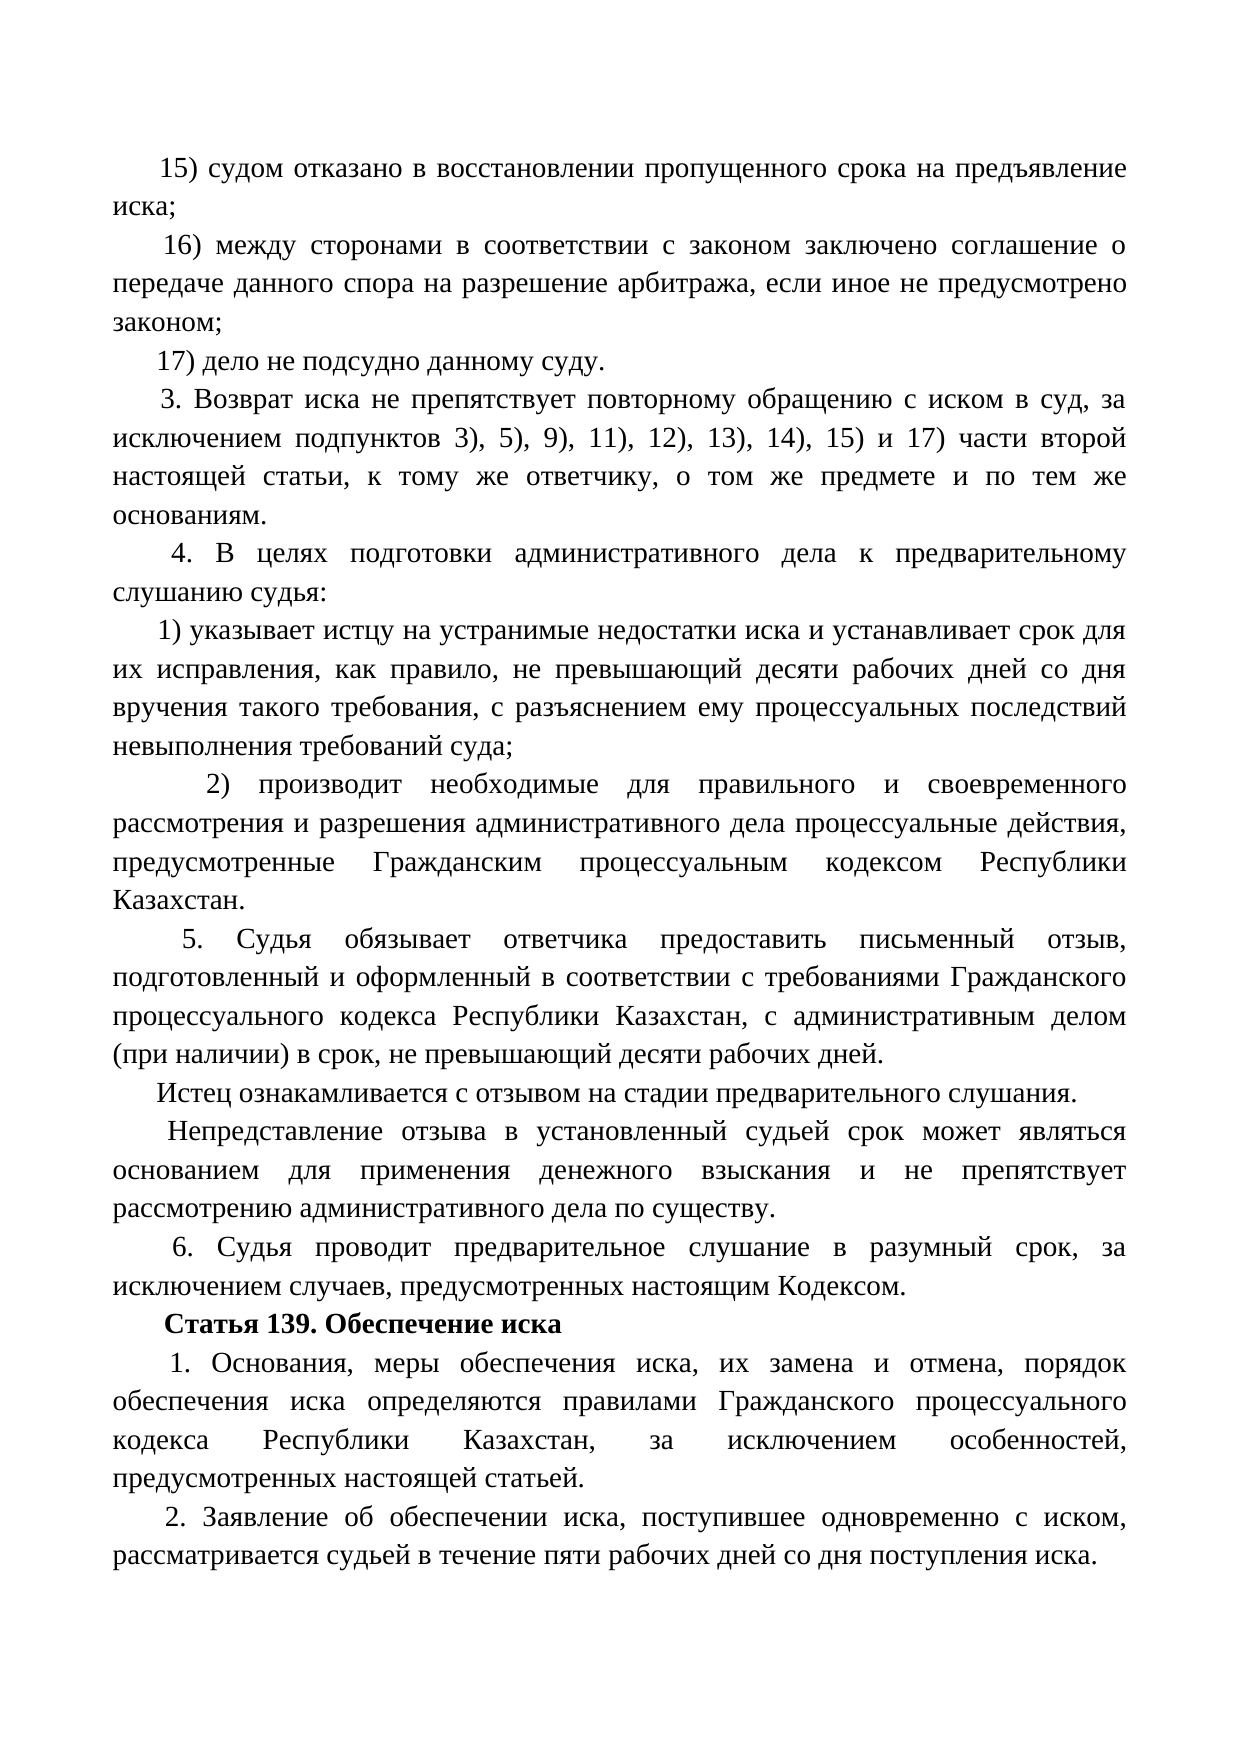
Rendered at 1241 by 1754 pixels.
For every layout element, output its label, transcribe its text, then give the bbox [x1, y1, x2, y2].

text 2) производит необходимые для правильного и своевременного рассмотрения и разрешения административного дела процессуальные действия, предусмотренные Гражданским процессуальным кодексом Республики Казахстан. [112, 767, 1128, 916]
text 6. Судья проводит предварительное слушание в разумный срок, за исключением случаев, предусмотренных настоящим Кодексом. [112, 1229, 1128, 1301]
text 1) указывает истцу на устранимые недостатки иска и устанавливает срок для их исправления, как правило, не превышающий десяти рабочих дней со дня вручения такого требования, с разъяснением ему процессуальных последствий невыполнения требований суда; [112, 612, 1128, 762]
text Статья 139. Обеспечение иска [112, 1306, 1128, 1340]
text 2. Заявление об обеспечении иска, поступившее одновременно с иском, рассматривается судьей в течение пяти рабочих дней со дня поступления иска. [112, 1499, 1128, 1571]
text 5. Судья обязывает ответчика предоставить письменный отзыв, подготовленный и оформленный в соответствии с требованиями Гражданского процессуального кодекса Республики Казахстан, с административным делом (при наличии) в срок, не превышающий десяти рабочих дней. [112, 921, 1128, 1070]
text Непредставление отзыва в установленный судьей срок может являться основанием для применения денежного взыскания и не препятствует рассмотрению административного дела по существу. [112, 1113, 1128, 1224]
text 17) дело не подсудно данному суду. [112, 343, 1128, 376]
text Истец ознакамливается с отзывом на стадии предварительного слушания. [112, 1075, 1128, 1108]
text 16) между сторонами в соответствии с законом заключено соглашение о передаче данного спора на разрешение арбитража, если иное не предусмотрено законом; [112, 227, 1128, 338]
text 15) судом отказано в восстановлении пропущенного срока на предъявление иска; [112, 150, 1128, 222]
text 4. В целях подготовки административного дела к предварительному слушанию судья: [112, 535, 1128, 607]
text 1. Основания, меры обеспечения иска, их замена и отмена, порядок обеспечения иска определяются правилами Гражданского процессуального кодекса Республики Казахстан, за исключением особенностей, предусмотренных настоящей статьей. [112, 1345, 1128, 1494]
text 3. Возврат иска не препятствует повторному обращению с иском в суд, за исключением подпунктов 3), 5), 9), 11), 12), 13), 14), 15) и 17) части второй настоящей статьи, к тому же ответчику, о том же предмете и по тем же основаниям. [112, 381, 1128, 530]
